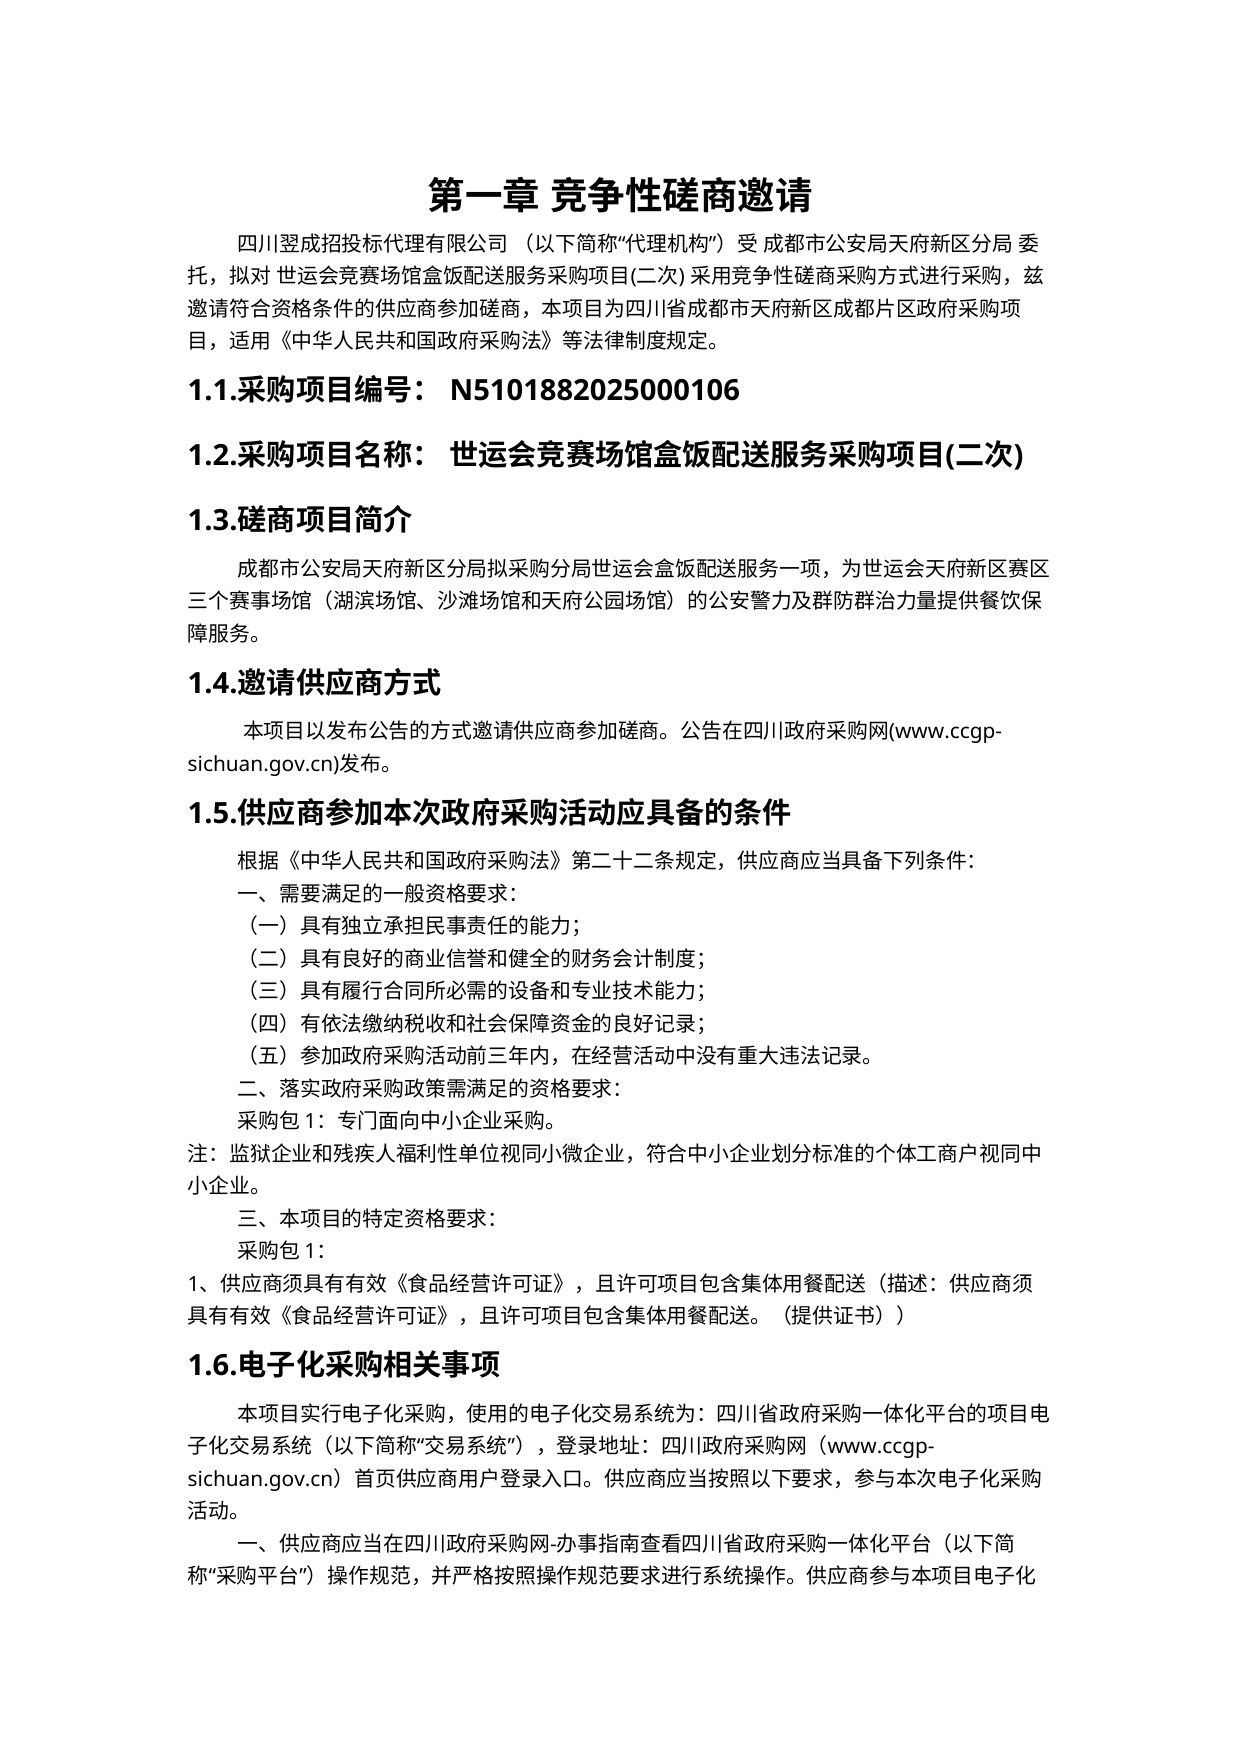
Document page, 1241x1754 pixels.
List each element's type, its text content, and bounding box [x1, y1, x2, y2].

text （三）具有履行合同所必需的设备和专业技术能力； [187, 974, 1053, 1007]
text 1、供应商须具有有效《食品经营许可证》，且许可项目包含集体用餐配送（描述：供应商须具有有效《食品经营许可证》，且许可项目包含集体用餐配送。（提供证书）） [187, 1267, 1053, 1332]
text 一、需要满足的一般资格要求： [187, 877, 1053, 909]
text （五）参加政府采购活动前三年内，在经营活动中没有重大违法记录。 [187, 1039, 1053, 1072]
text 1.4.邀请供应商方式 [187, 649, 1053, 714]
text 1.1.采购项目编号： N5101882025000106 [187, 357, 1053, 422]
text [187, 1527, 1053, 1592]
text 采购包1：专门面向中小企业采购。 [187, 1104, 1053, 1137]
text （一）具有独立承担民事责任的能力； [187, 909, 1053, 942]
text 1.2.采购项目名称： 世运会竞赛场馆盒饭配送服务采购项目(二次) [187, 422, 1053, 487]
text 第一章 竞争性磋商邀请 [187, 162, 1053, 227]
text （二）具有良好的商业信誉和健全的财务会计制度； [187, 942, 1053, 974]
text 采购包1： [187, 1234, 1053, 1267]
text 1.3.磋商项目简介 [187, 487, 1053, 552]
text 四川翌成招投标代理有限公司 （以下简称“代理机构”）受 成都市公安局天府新区分局 委托，拟对 世运会竞赛场馆盒饭配送服务采购项目(二次) 采用竞争性磋商采购方式进行采购，兹邀请符合资格条件的供应商参加磋商，本项目为四川省成都市天府新区成都片区政府采购项目，适用《中华人民共和国政府采购法》等法律制度规定。 [187, 227, 1053, 357]
text 本项目实行电子化采购，使用的电子化交易系统为：四川省政府采购一体化平台的项目电子化交易系统（以下简称“交易系统”），登录地址：四川政府采购网（www.ccgp-sichuan.gov.cn）首页供应商用户登录入口。供应商应当按照以下要求，参与本次电子化采购活动。 [187, 1397, 1053, 1527]
text 根据《中华人民共和国政府采购法》第二十二条规定，供应商应当具备下列条件： [187, 844, 1053, 877]
text 成都市公安局天府新区分局拟采购分局世运会盒饭配送服务一项，为世运会天府新区赛区三个赛事场馆（湖滨场馆、沙滩场馆和天府公园场馆）的公安警力及群防群治力量提供餐饮保障服务。 [187, 552, 1053, 649]
text 注：监狱企业和残疾人福利性单位视同小微企业，符合中小企业划分标准的个体工商户视同中小企业。 [187, 1137, 1053, 1202]
text 本项目以发布公告的方式邀请供应商参加磋商。公告在四川政府采购网(www.ccgp-sichuan.gov.cn)发布。 [187, 714, 1053, 779]
text 二、落实政府采购政策需满足的资格要求： [187, 1072, 1053, 1104]
text （四）有依法缴纳税收和社会保障资金的良好记录； [187, 1007, 1053, 1039]
text 三、本项目的特定资格要求： [187, 1202, 1053, 1234]
text 1.6.电子化采购相关事项 [187, 1332, 1053, 1397]
text 1.5.供应商参加本次政府采购活动应具备的条件 [187, 779, 1053, 844]
